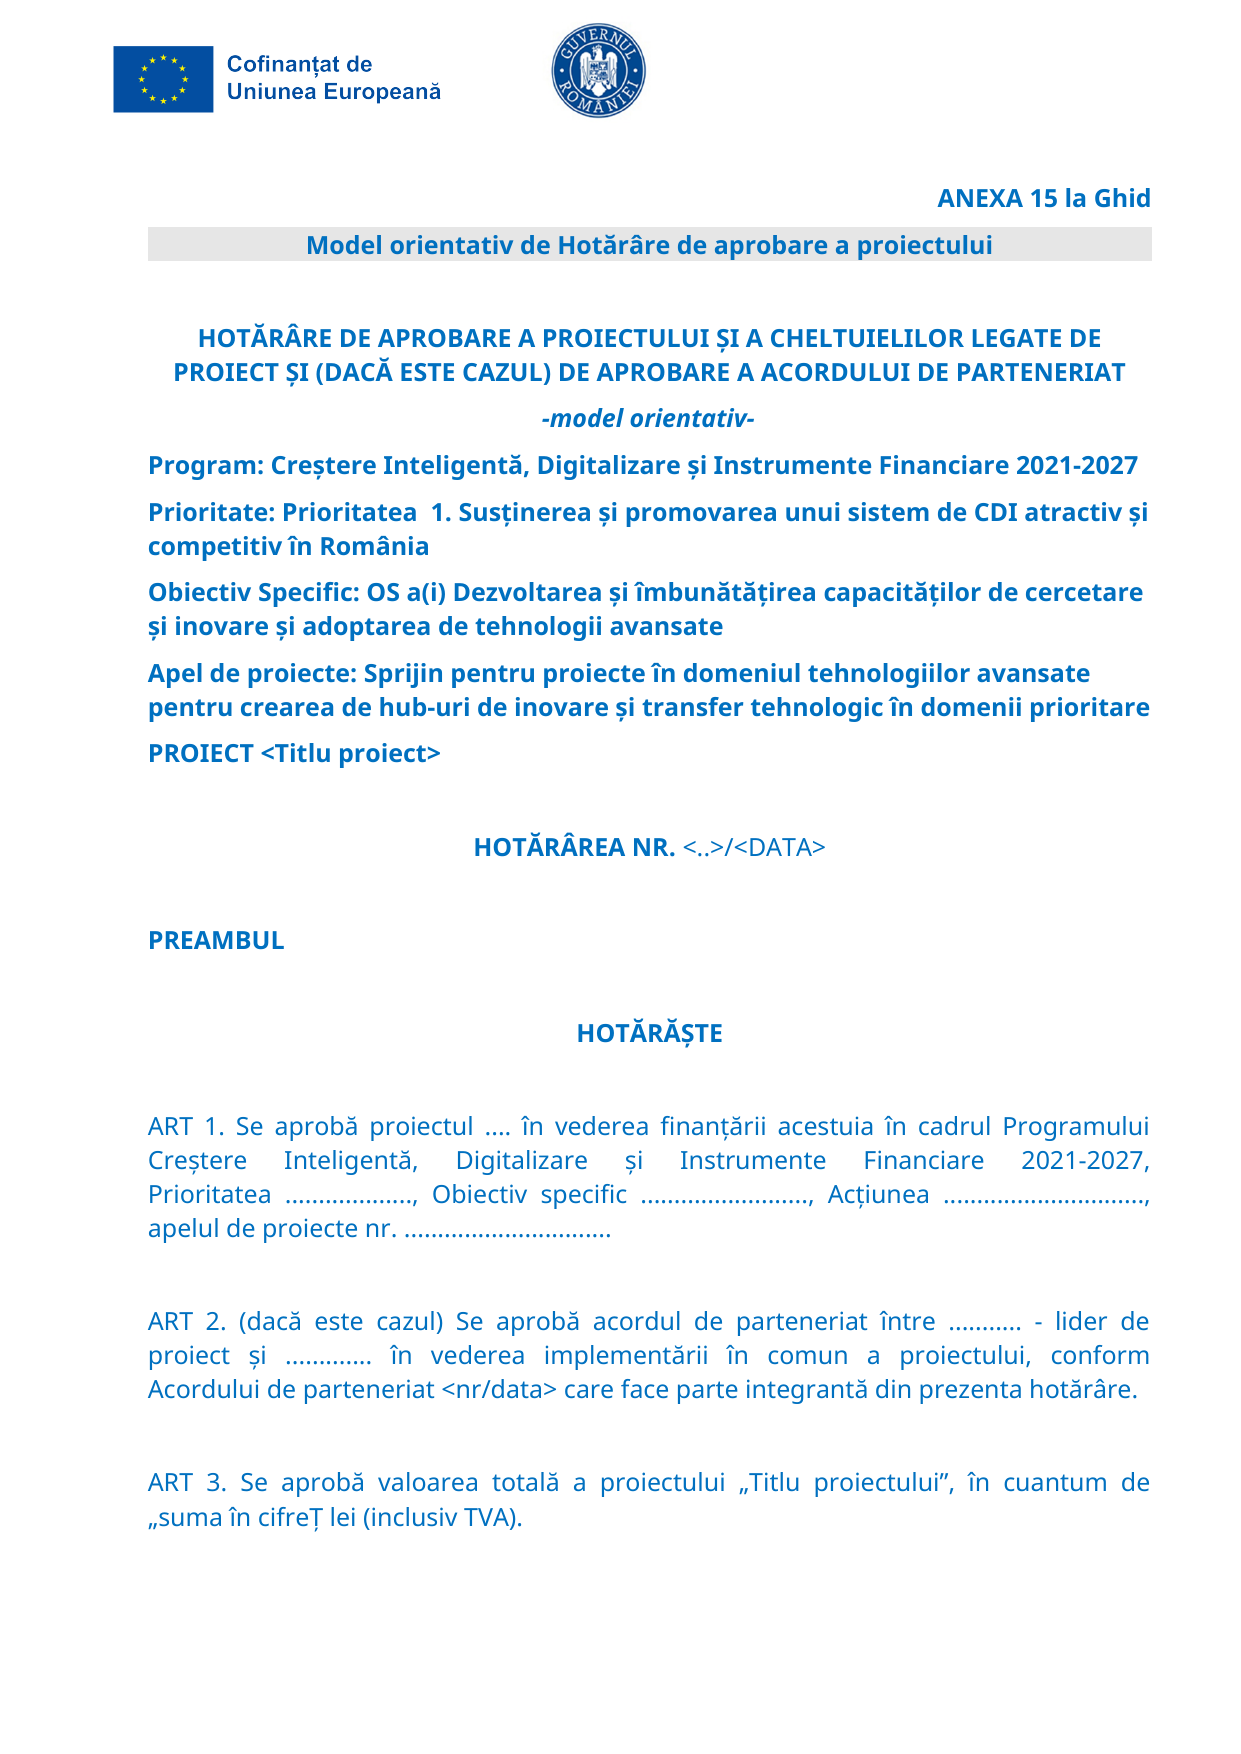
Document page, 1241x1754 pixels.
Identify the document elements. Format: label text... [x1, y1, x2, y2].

text PREAMBUL [148, 922, 1152, 956]
text ART 2. (dacă este cazul) Se aprobă acordul de parteneriat între ........... - lider de proiect și ............. în vederea implementării în comun a proiectului, conform Acordului de parteneriat <nr/data> care face parte integrantă din prezenta hotărâre. [148, 1304, 1152, 1406]
text HOTĂRÂREA NR. <..>/<DATA> [148, 829, 1152, 863]
text HOTĂRĂȘTE [148, 1015, 1152, 1049]
text Prioritate: Prioritatea 1. Susținerea și promovarea unui sistem de CDI atractiv și competitiv în România [148, 494, 1152, 562]
text Apel de proiecte: Sprijin pentru proiecte în domeniul tehnologiilor avansate pentru crearea de hub-uri de inovare și transfer tehnologic în domenii prioritare [148, 655, 1152, 723]
text Obiectiv Specific: OS a(i) Dezvoltarea și îmbunătățirea capacităților de cercetare și inovare și adoptarea de tehnologii avansate [148, 575, 1152, 643]
picture [109, 42, 468, 117]
picture [535, 0, 661, 134]
text -model orientativ- [148, 401, 1152, 435]
text HOTĂRÂRE DE APROBARE A PROIECTULUI ȘI A CHELTUIELILOR LEGATE DE PROIECT ȘI (DACĂ ESTE CAZUL) DE APROBARE A ACORDULUI DE PARTENERIAT [148, 320, 1152, 388]
text ANEXA 15 la Ghid [148, 181, 1152, 215]
text Program: Creștere Inteligentă, Digitalizare și Instrumente Financiare 2021-2027 [148, 448, 1152, 482]
text ART 1. Se aprobă proiectul .... în vederea finanțării acestuia în cadrul Programului Creștere Inteligentă, Digitalizare și Instrumente Financiare 2021-2027, Prioritatea ..................., Obiectiv specific ........................., Acțiunea .............................., apelul de proiecte nr. ............................... [148, 1108, 1152, 1245]
list Model orientativ de Hotărâre de aprobare a proiectului [148, 227, 1152, 261]
text PROIECT <Titlu proiect> [148, 736, 1152, 770]
text ART 3. Se aprobă valoarea totală a proiectului „Titlu proiectului”, în cuantum de „suma în cifreȚ lei (inclusiv TVA). [148, 1465, 1152, 1533]
